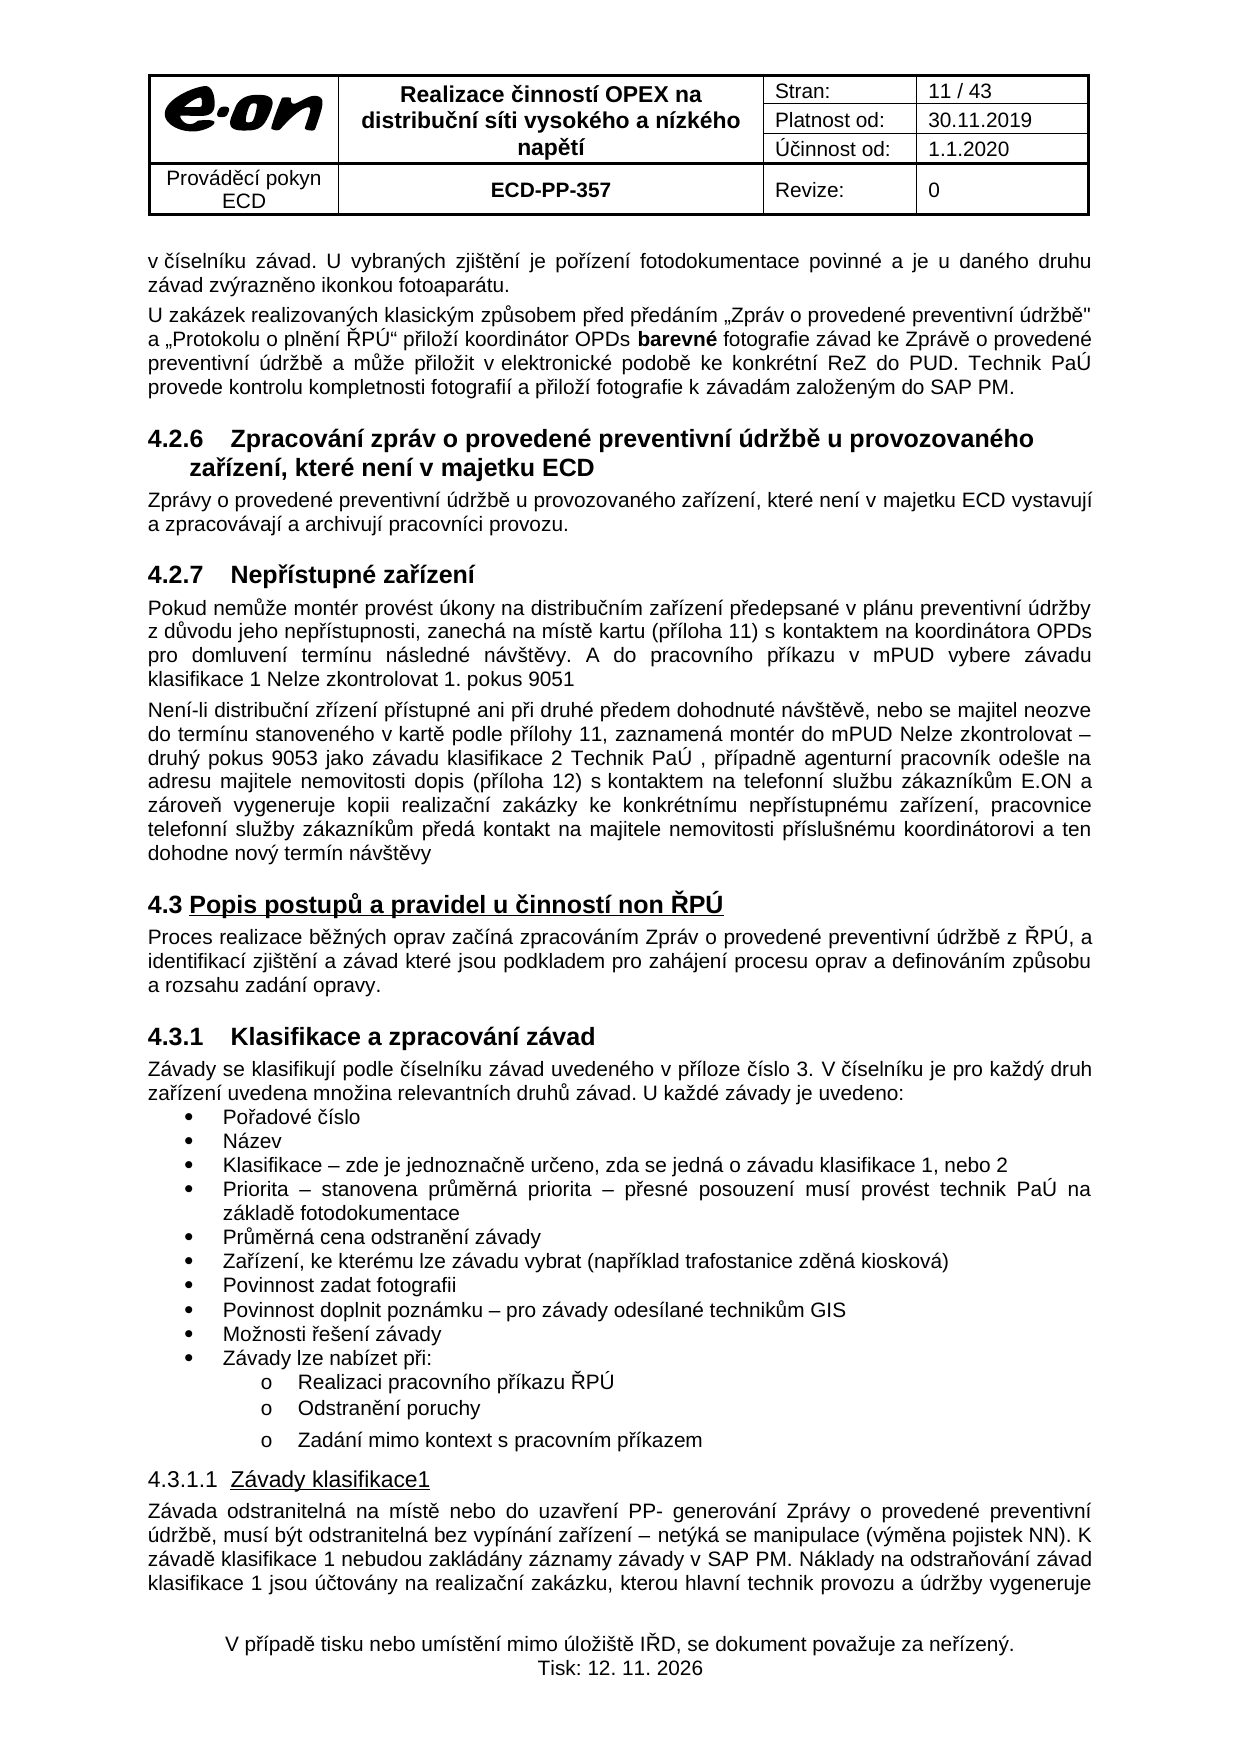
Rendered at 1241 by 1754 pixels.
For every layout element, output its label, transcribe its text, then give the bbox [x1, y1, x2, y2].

text Pokud nemůže montér provést úkony na distribučním zařízení předepsané v plánu preventivní údržby z důvodu jeho nepřístupnosti, zanechá na místě kartu (příloha 11) s kontaktem na koordinátora OPDs pro domluvení termínu následné návštěvy. A do pracovního příkazu v mPUD vybere závadu klasifikace 1 Nelze zkontrolovat 1. pokus 9051 [148, 595, 1092, 691]
text Závady se klasifikují podle číselníku závad uvedeného v příloze číslo 3. V číselníku je pro každý druh zařízení uvedena množina relevantních druhů závad. U každé závady je uvedeno: [148, 1057, 1092, 1105]
list Odstranění poruchy [260, 1395, 1092, 1421]
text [148, 1498, 1092, 1594]
subtitle Závady klasifikace1 [148, 1466, 1092, 1492]
list Pořadové číslo [185, 1105, 1092, 1129]
text Proces realizace běžných oprav začíná zpracováním Zpráv o provedené preventivní údržbě z ŘPÚ, a identifikací zjištění a závad které jsou podkladem pro zahájení procesu oprav a definováním způsobu a rozsahu zadání opravy. [148, 925, 1092, 997]
list Povinnost zadat fotografii [185, 1273, 1092, 1297]
list Realizaci pracovního příkazu ŘPÚ [260, 1369, 1092, 1395]
subtitle Zpracování zpráv o provedené preventivní údržbě u provozovaného zařízení, které není v majetku ECD [148, 424, 1092, 481]
list Závady lze nabízet při: [185, 1346, 1092, 1369]
list Klasifikace – zde je jednoznačně určeno, zda se jedná o závadu klasifikace 1, nebo 2 [185, 1153, 1092, 1177]
list Povinnost doplnit poznámku – pro závady odesílané technikům GIS [185, 1297, 1092, 1321]
subtitle Nepřístupné zařízení [148, 560, 1092, 589]
list Název [185, 1129, 1092, 1153]
subtitle Popis postupů a pravidel u činností non ŘPÚ [148, 890, 1092, 919]
list Priorita – stanovena průměrná priorita – přesné posouzení musí provést technik PaÚ na základě fotodokumentace [185, 1177, 1092, 1225]
text Není-li distribuční zřízení přístupné ani při druhé předem dohodnuté návštěvě, nebo se majitel neozve do termínu stanoveného v kartě podle přílohy 11, zaznamená montér do mPUD Nelze zkontrolovat – druhý pokus 9053 jako závadu klasifikace 2 Technik PaÚ , případně agenturní pracovník odešle na adresu majitele nemovitosti dopis (příloha 12) s kontaktem na telefonní službu zákazníkům E.ON a zároveň vygeneruje kopii realizační zakázky ke konkrétnímu nepřístupnému zařízení, pracovnice telefonní služby zákazníkům předá kontakt na majitele nemovitosti příslušnému koordinátorovi a ten dohodne nový termín návštěvy [148, 697, 1092, 865]
text Zprávy o provedené preventivní údržbě u provozovaného zařízení, které není v majetku ECD vystavují a zpracovávají a archivují pracovníci provozu. [148, 487, 1092, 535]
text U zakázek realizovaných klasickým způsobem před předáním „Zpráv o provedené preventivní údržbě" a „Protokolu o plnění ŘPÚ“ přiloží koordinátor OPDs barevné fotografie závad ke Zprávě o provedené preventivní údržbě a může přiložit v elektronické podobě ke konkrétní ReZ do PUD. Technik PaÚ provede kontrolu kompletnosti fotografií a přiloží fotografie k závadám založeným do SAP PM. [148, 303, 1092, 399]
list Možnosti řešení závady [185, 1321, 1092, 1346]
list Průměrná cena odstranění závady [185, 1225, 1092, 1249]
subtitle Klasifikace a zpracování závad [148, 1022, 1092, 1051]
list Zařízení, ke kterému lze závadu vybrat (například trafostanice zděná kiosková) [185, 1249, 1092, 1273]
list Zadání mimo kontext s pracovním příkazem [260, 1427, 1092, 1453]
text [148, 249, 1092, 297]
